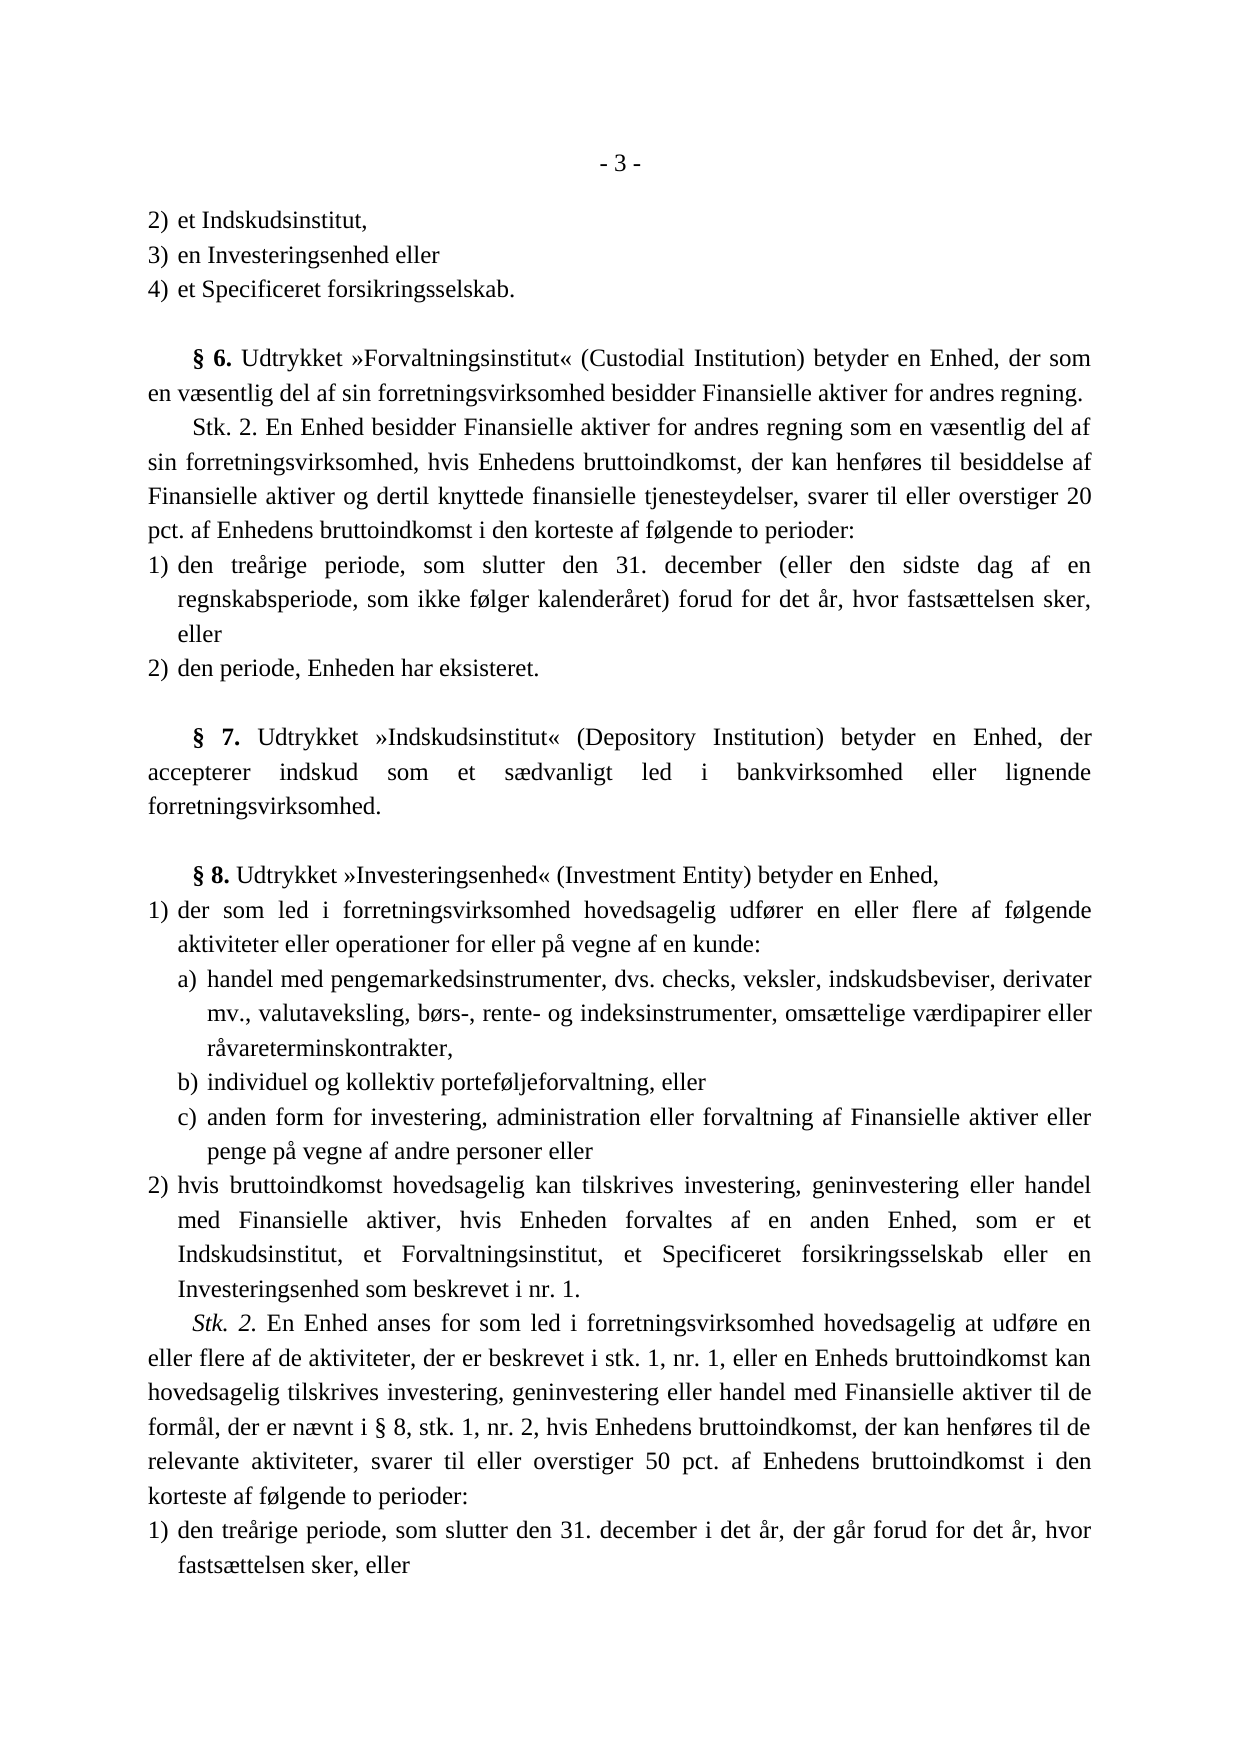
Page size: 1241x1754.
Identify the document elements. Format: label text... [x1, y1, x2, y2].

list den treårige periode, som slutter den 31. december i det år, der går forud for det år, hvor fastsættelsen sker, eller [148, 1515, 1092, 1579]
list hvis bruttoindkomst hovedsagelig kan tilskrives investering, geninvestering eller handel med Finansielle aktiver, hvis Enheden forvaltes af en anden Enhed, som er et Indskudsinstitut, et Forvaltningsinstitut, et Specificeret forsikringsselskab eller en Investeringsenhed som beskrevet i nr. 1. [148, 1171, 1092, 1303]
text § 6. Udtrykket »Forvaltningsinstitut« (Custodial Institution) betyder en Enhed, der som en væsentlig del af sin forretningsvirksomhed besidder Finansielle aktiver for andres regning. [148, 343, 1092, 406]
list individuel og kollektiv porteføljeforvaltning, eller [177, 1067, 1092, 1096]
list den periode, Enheden har eksisteret. [148, 653, 1092, 682]
list handel med pengemarkedsinstrumenter, dvs. checks, veksler, indskudsbeviser, derivater mv., valutaveksling, børs-, rente- og indeksinstrumenter, omsættelige værdipapirer eller råvareterminskontrakter, [177, 964, 1092, 1061]
list der som led i forretningsvirksomhed hovedsagelig udfører en eller flere af følgende aktiviteter eller operationer for eller på vegne af en kunde: [148, 895, 1092, 958]
text Stk. 2. En Enhed anses for som led i forretningsvirksomhed hovedsagelig at udføre en eller flere af de aktiviteter, der er beskrevet i stk. 1, nr. 1, eller en Enheds bruttoindkomst kan hovedsagelig tilskrives investering, geninvestering eller handel med Finansielle aktiver til de formål, der er nævnt i § 8, stk. 1, nr. 2, hvis Enhedens bruttoindkomst, der kan henføres til de relevante aktiviteter, svarer til eller overstiger 50 pct. af Enhedens bruttoindkomst i den korteste af følgende to perioder: [148, 1308, 1092, 1510]
list den treårige periode, som slutter den 31. december (eller den sidste dag af en regnskabsperiode, som ikke følger kalenderåret) forud for det år, hvor fastsættelsen sker, eller [148, 550, 1092, 648]
list anden form for investering, administration eller forvaltning af Finansielle aktiver eller penge på vegne af andre personer eller [177, 1102, 1092, 1165]
list et Indskudsinstitut, [148, 205, 1092, 234]
text § 8. Udtrykket »Investeringsenhed« (Investment Entity) betyder en Enhed, [148, 860, 1092, 889]
text § 7. Udtrykket »Indskudsinstitut« (Depository Institution) betyder en Enhed, der accepterer indskud som et sædvanligt led i bankvirksomhed eller lignende forretningsvirksomhed. [148, 722, 1092, 820]
list en Investeringsenhed eller [148, 240, 1092, 268]
list et Specificeret forsikringsselskab. [148, 274, 1092, 303]
text Stk. 2. En Enhed besidder Finansielle aktiver for andres regning som en væsentlig del af sin forretningsvirksomhed, hvis Enhedens bruttoindkomst, der kan henføres til besiddelse af Finansielle aktiver og dertil knyttede finansielle tjenesteydelser, svarer til eller overstiger 20 pct. af Enhedens bruttoindkomst i den korteste af følgende to perioder: [148, 412, 1092, 544]
